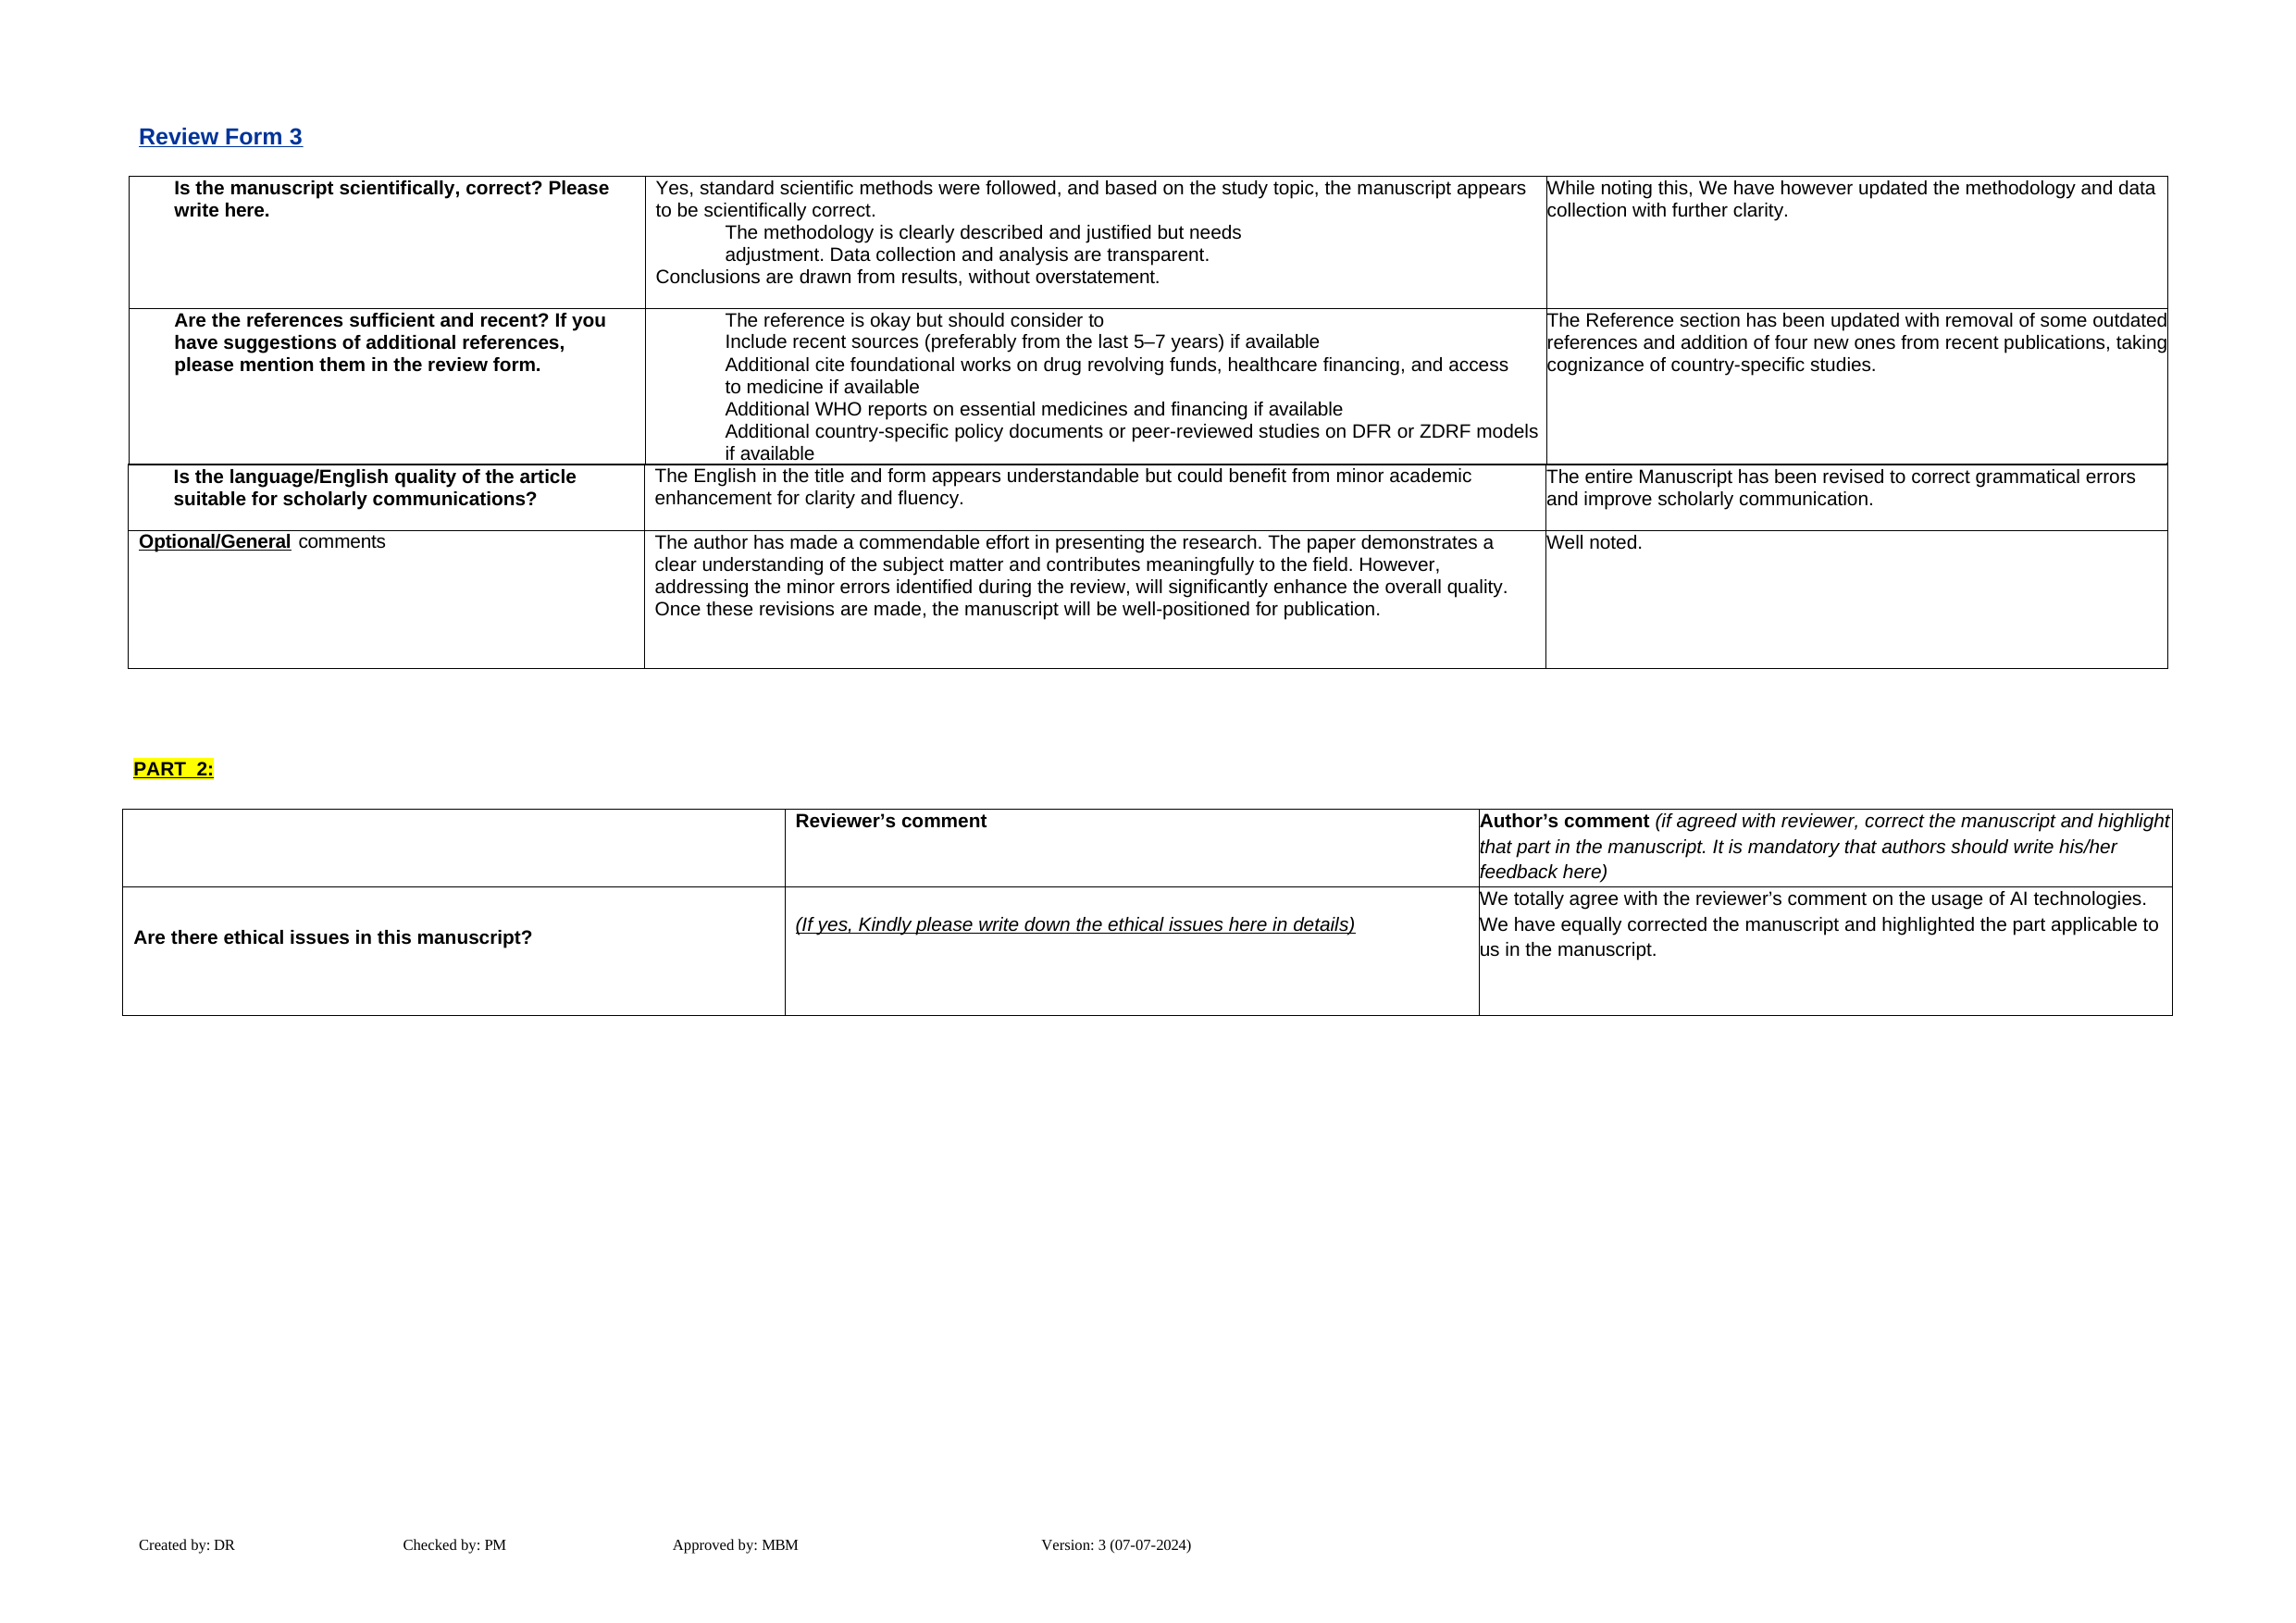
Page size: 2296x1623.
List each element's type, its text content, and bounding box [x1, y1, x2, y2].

table_cell Are there ethical issues in this manuscript? [123, 887, 785, 1015]
table_cell The reference is okay but should consider to Include recent sources (preferably from the last 5–7 years) if available Additional cite foundational works on drug revolving funds, healthcare financing, and access to medicine if available Additional WHO reports on essential medicines and financing if available Additional country-specific policy documents or peer-reviewed studies on DFR or ZDRF models if available [646, 309, 1546, 464]
table_cell The entire Manuscript has been revised to correct grammatical errors and improve scholarly communication. [1546, 465, 2167, 530]
table_cell Well noted. [1546, 531, 2167, 668]
table_cell The Reference section has been updated with removal of some outdated references and addition of four new ones from recent publications, taking cognizance of country-specific studies. [1547, 309, 2167, 464]
table_header PART 2: [123, 758, 2172, 809]
table_cell The English in the title and form appears understandable but could benefit from minor academic enhancement for clarity and fluency. [645, 465, 1545, 530]
table_cell Reviewer’s comment [786, 810, 1479, 886]
table_cell The author has made a commendable effort in presenting the research. The paper demonstrates a clear understanding of the subject matter and contributes meaningfully to the field. However, addressing the minor errors identified during the review, will significantly enhance the overall quality. Once these revisions are made, the manuscript will be well-positioned for publication. [645, 531, 1545, 668]
table_cell Optional/General comments [129, 531, 644, 668]
table_cell (If yes, Kindly please write down the ethical issues here in details) [786, 887, 1479, 1015]
table_cell We totally agree with the reviewer’s comment on the usage of AI technologies. We have equally corrected the manuscript and highlighted the part applicable to us in the manuscript. [1480, 887, 2172, 1015]
table_cell Yes, standard scientific methods were followed, and based on the study topic, the manuscript appears to be scientifically correct. The methodology is clearly described and justified but needs adjustment. Data collection and analysis are transparent. Conclusions are drawn from results, without overstatement. [646, 177, 1546, 308]
table_cell Author’s comment (if agreed with reviewer, correct the manuscript and highlight that part in the manuscript. It is mandatory that authors should write his/her feedback here) [1480, 810, 2172, 886]
table_cell Is the manuscript scientifically, correct? Please write here. [130, 177, 645, 308]
table_cell Are the references sufficient and recent? If you have suggestions of additional references, please mention them in the review form. [130, 309, 645, 464]
table_cell [123, 810, 785, 886]
table_cell Is the language/English quality of the article suitable for scholarly communications? [129, 465, 644, 530]
table_cell While noting this, We have however updated the methodology and data collection with further clarity. [1547, 177, 2167, 308]
